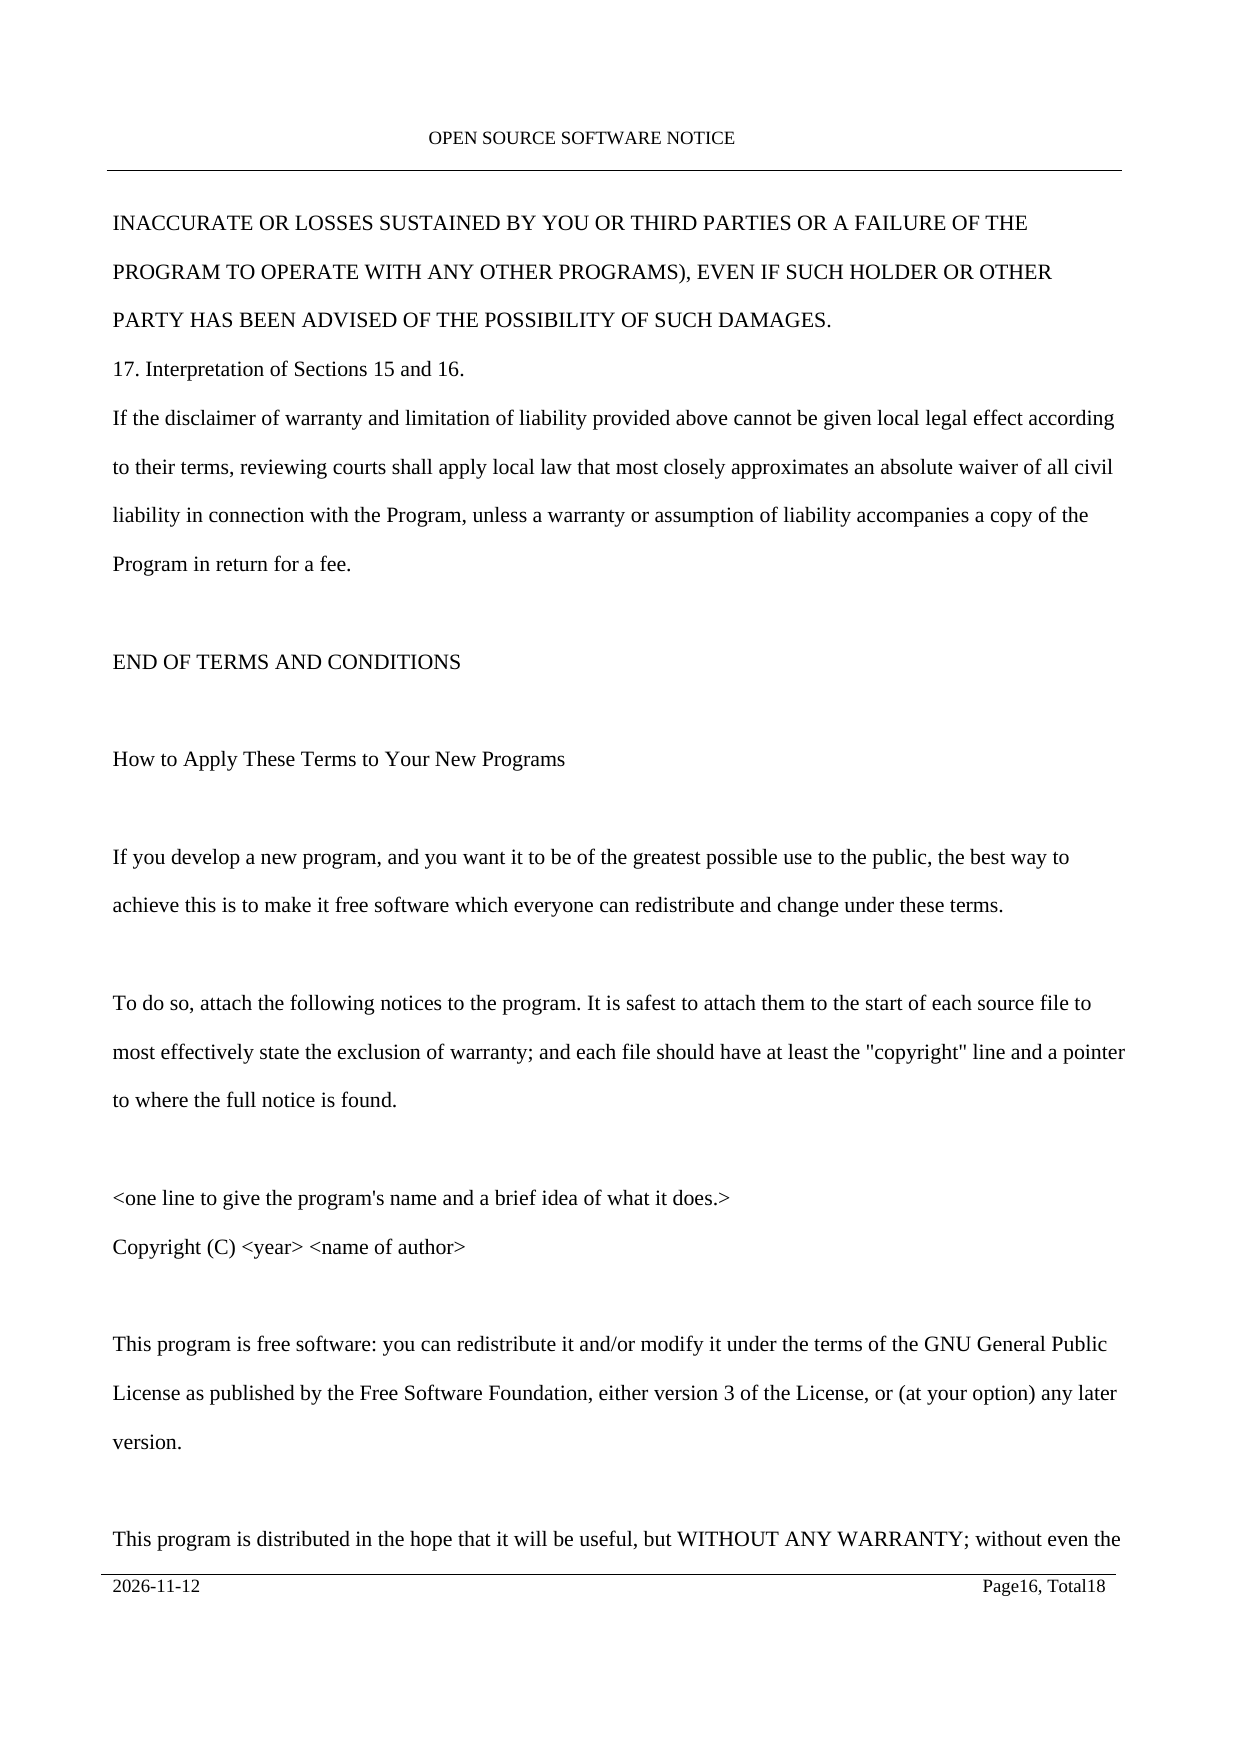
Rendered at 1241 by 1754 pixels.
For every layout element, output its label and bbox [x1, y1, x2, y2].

text [112, 206, 1128, 1555]
